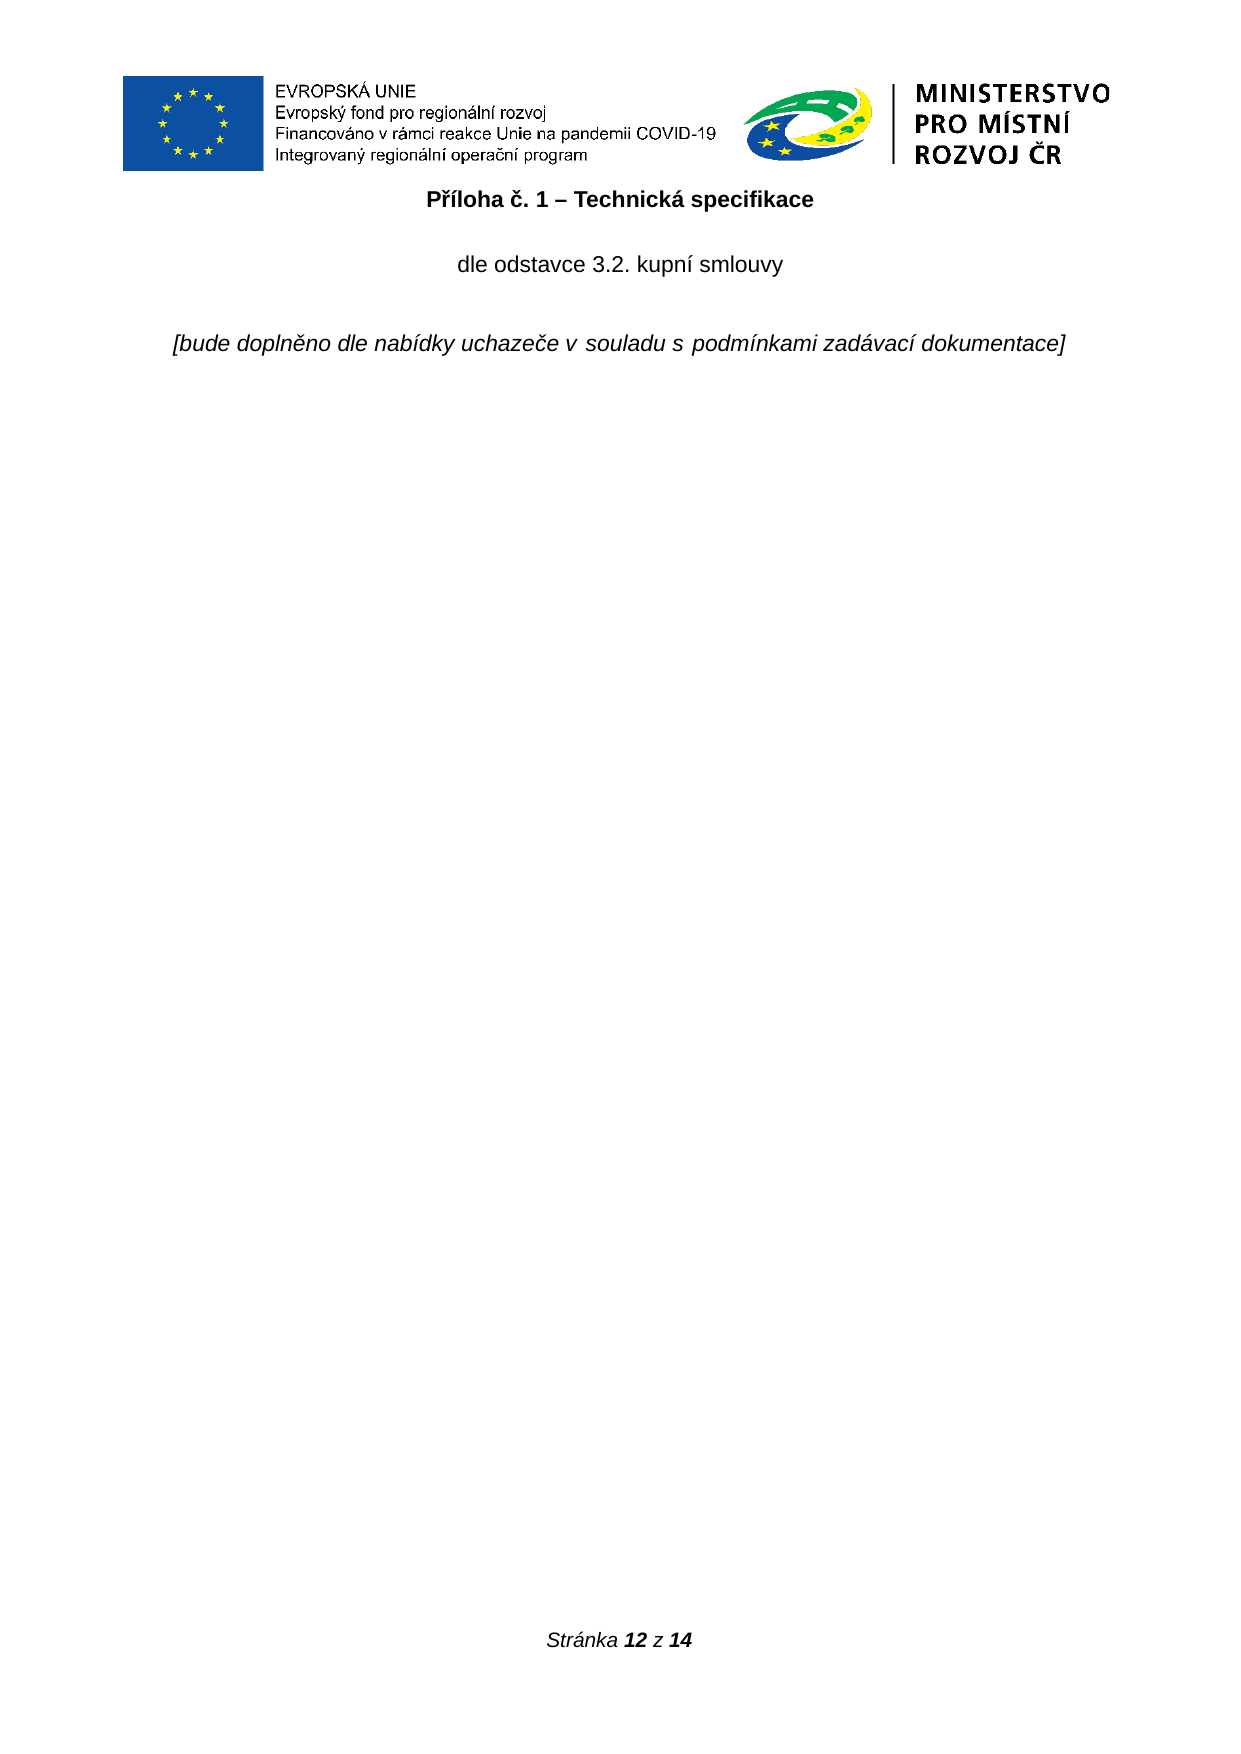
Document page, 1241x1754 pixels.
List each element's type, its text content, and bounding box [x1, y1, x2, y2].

text dle odstavce 3.2. kupní smlouvy [120, 251, 1120, 277]
text Příloha č. 1 – Technická specifikace [120, 186, 1120, 212]
text [bude doplněno dle nabídky uchazeče v souladu s podmínkami zadávací dokumentace] [120, 330, 1120, 356]
picture [120, 73, 1110, 174]
